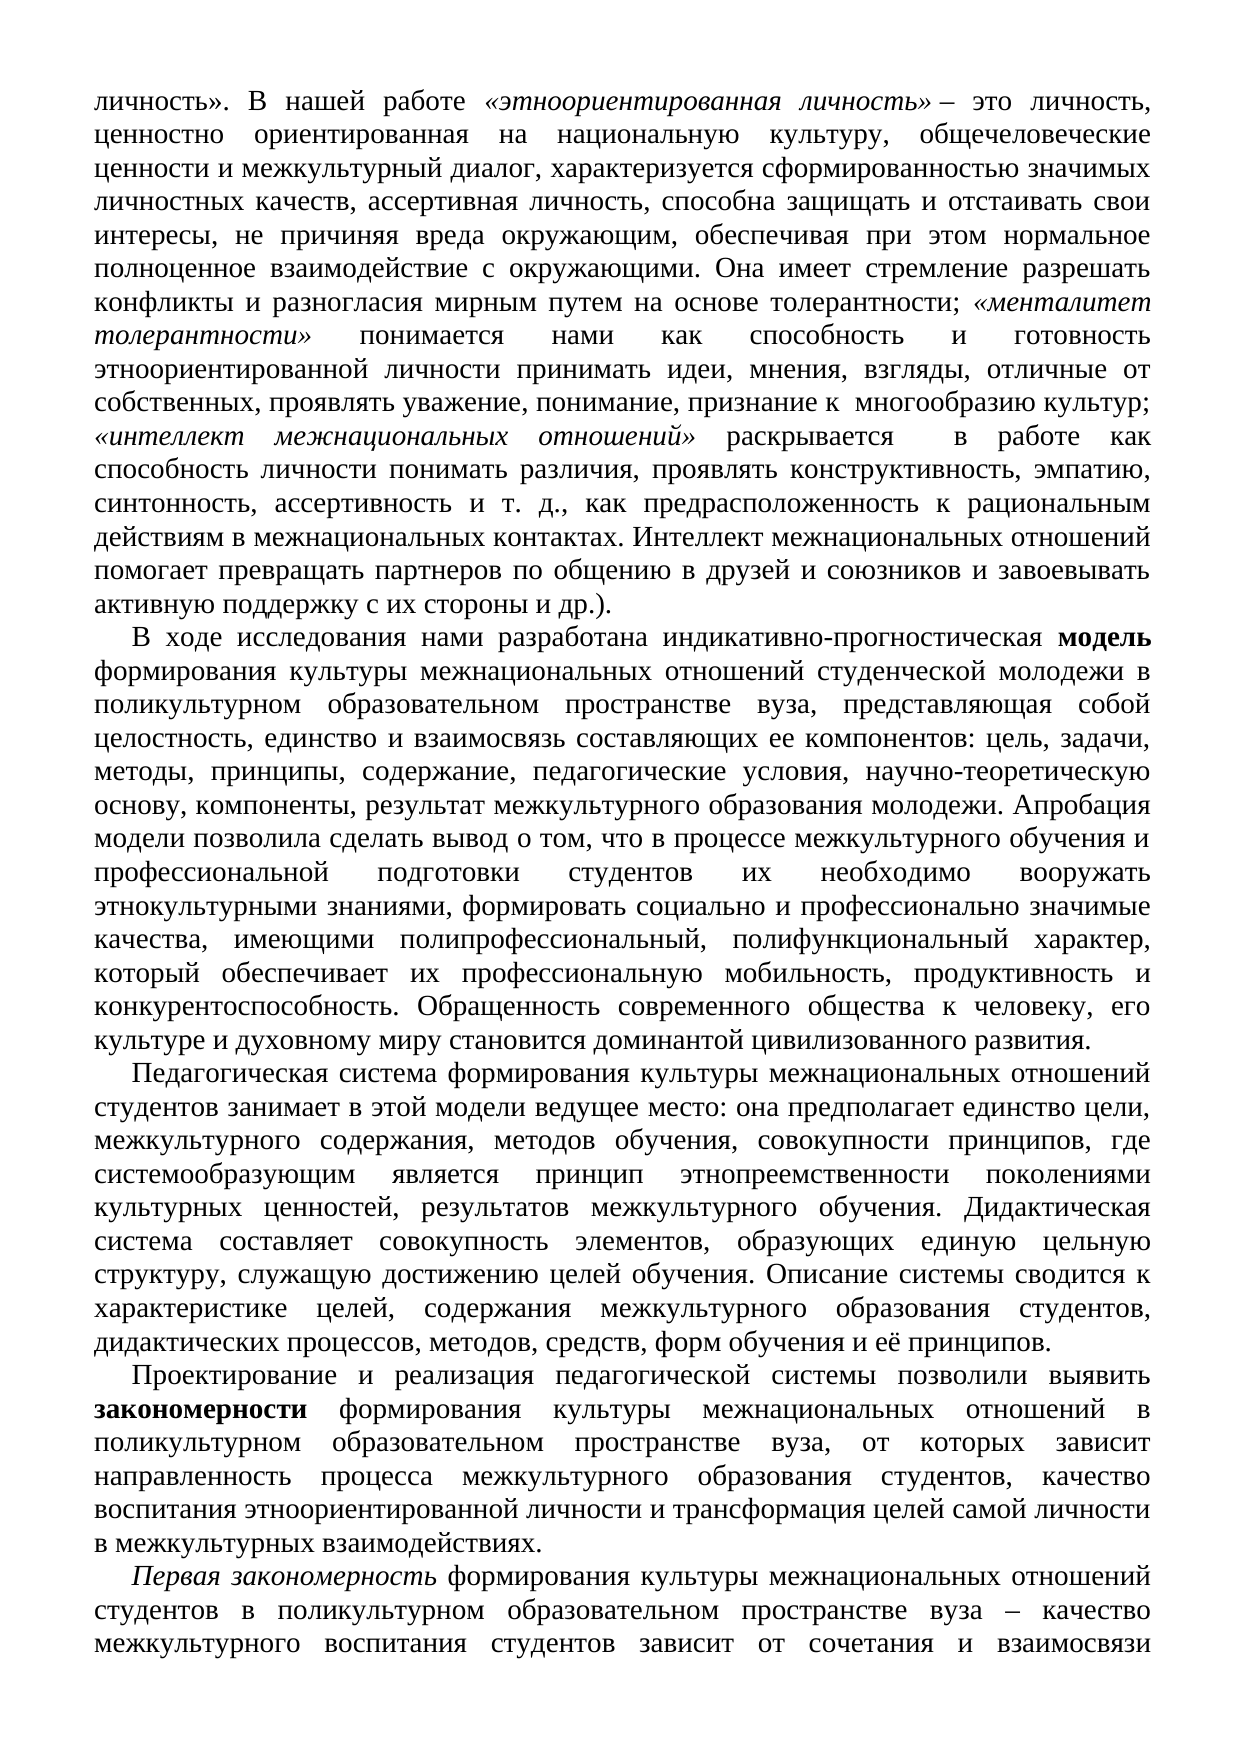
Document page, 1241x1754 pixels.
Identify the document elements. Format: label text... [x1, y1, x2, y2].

text Проектирование и реализация педагогической системы позволили выявить закономерности формирования культуры межнациональных отношений в поликультурном образовательном пространстве вуза, от которых зависит направленность процесса межкультурного образования студентов, качество воспитания этноориентированной личности и трансформация целей самой личности в межкультурных взаимодействиях. [94, 1357, 1152, 1558]
text Педагогическая система формирования культуры межнациональных отношений студентов занимает в этой модели ведущее место: она предполагает единство цели, межкультурного содержания, методов обучения, совокупности принципов, где системообразующим является принцип этнопреемственности поколениями культурных ценностей, результатов межкультурного обучения. Дидактическая система составляет совокупность элементов, образующих единую цельную структуру, служащую достижению целей обучения. Описание системы сводится к характеристике целей, содержания межкультурного образования студентов, дидактических процессов, методов, средств, форм обучения и её принципов. [94, 1055, 1152, 1357]
text В ходе исследования нами разработана индикативно-прогностическая модель формирования культуры межнациональных отношений студенческой молодежи в поликультурном образовательном пространстве вуза, представляющая собой целостность, единство и взаимосвязь составляющих ее компонентов: цель, задачи, методы, принципы, содержание, педагогические условия, научно-теоретическую основу, компоненты, результат межкультурного образования молодежи. Апробация модели позволила сделать вывод о том, что в процессе межкультурного обучения и профессиональной подготовки студентов их необходимо вооружать этнокультурными знаниями, формировать социально и профессионально значимые качества, имеющими полипрофессиональный, полифункциональный характер, который обеспечивает их профессиональную мобильность, продуктивность и конкурентоспособность. Обращенность современного общества к человеку, его культуре и духовному миру становится доминантой цивилизованного развития. [94, 619, 1152, 1055]
